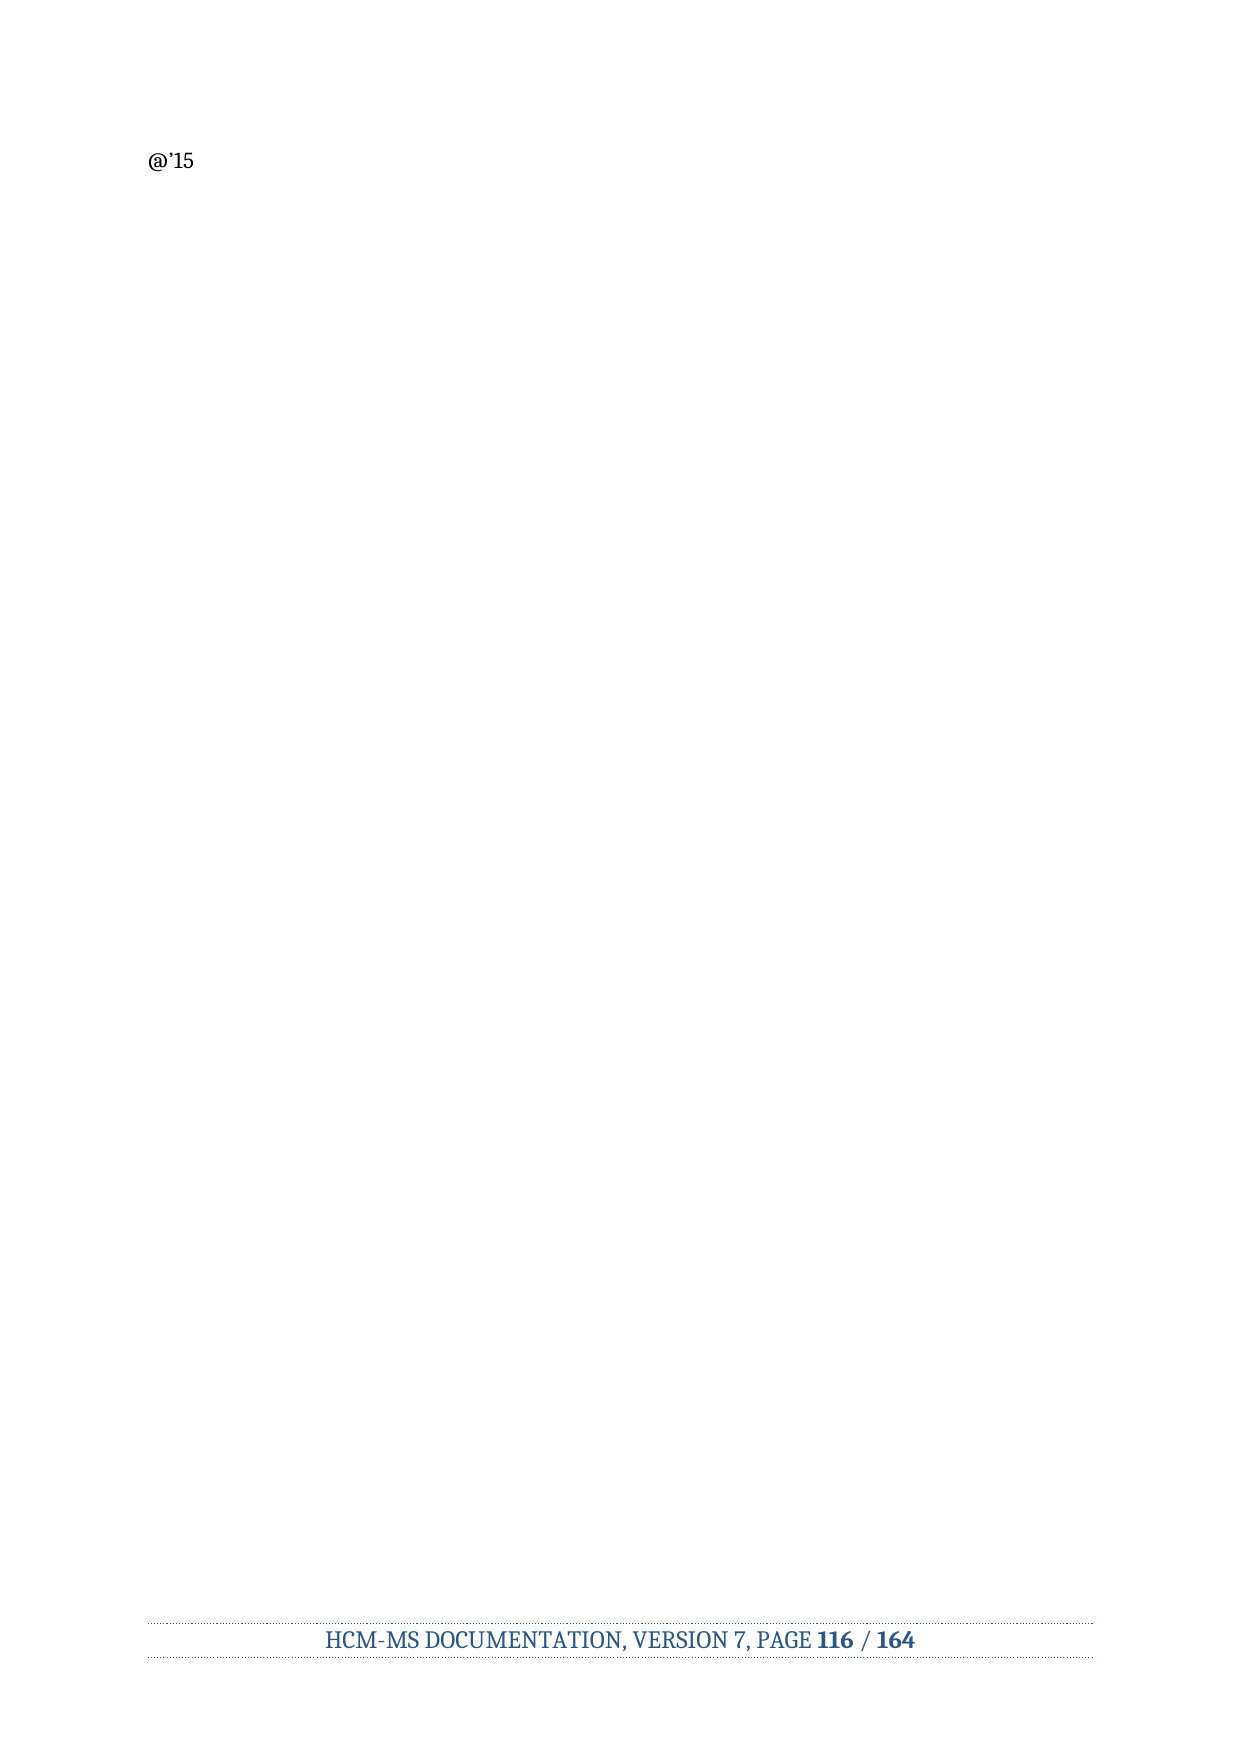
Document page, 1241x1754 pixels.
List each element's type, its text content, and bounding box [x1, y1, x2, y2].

text @’15This process calculates the terrain irregularity Dh. [148, 148, 1093, 174]
